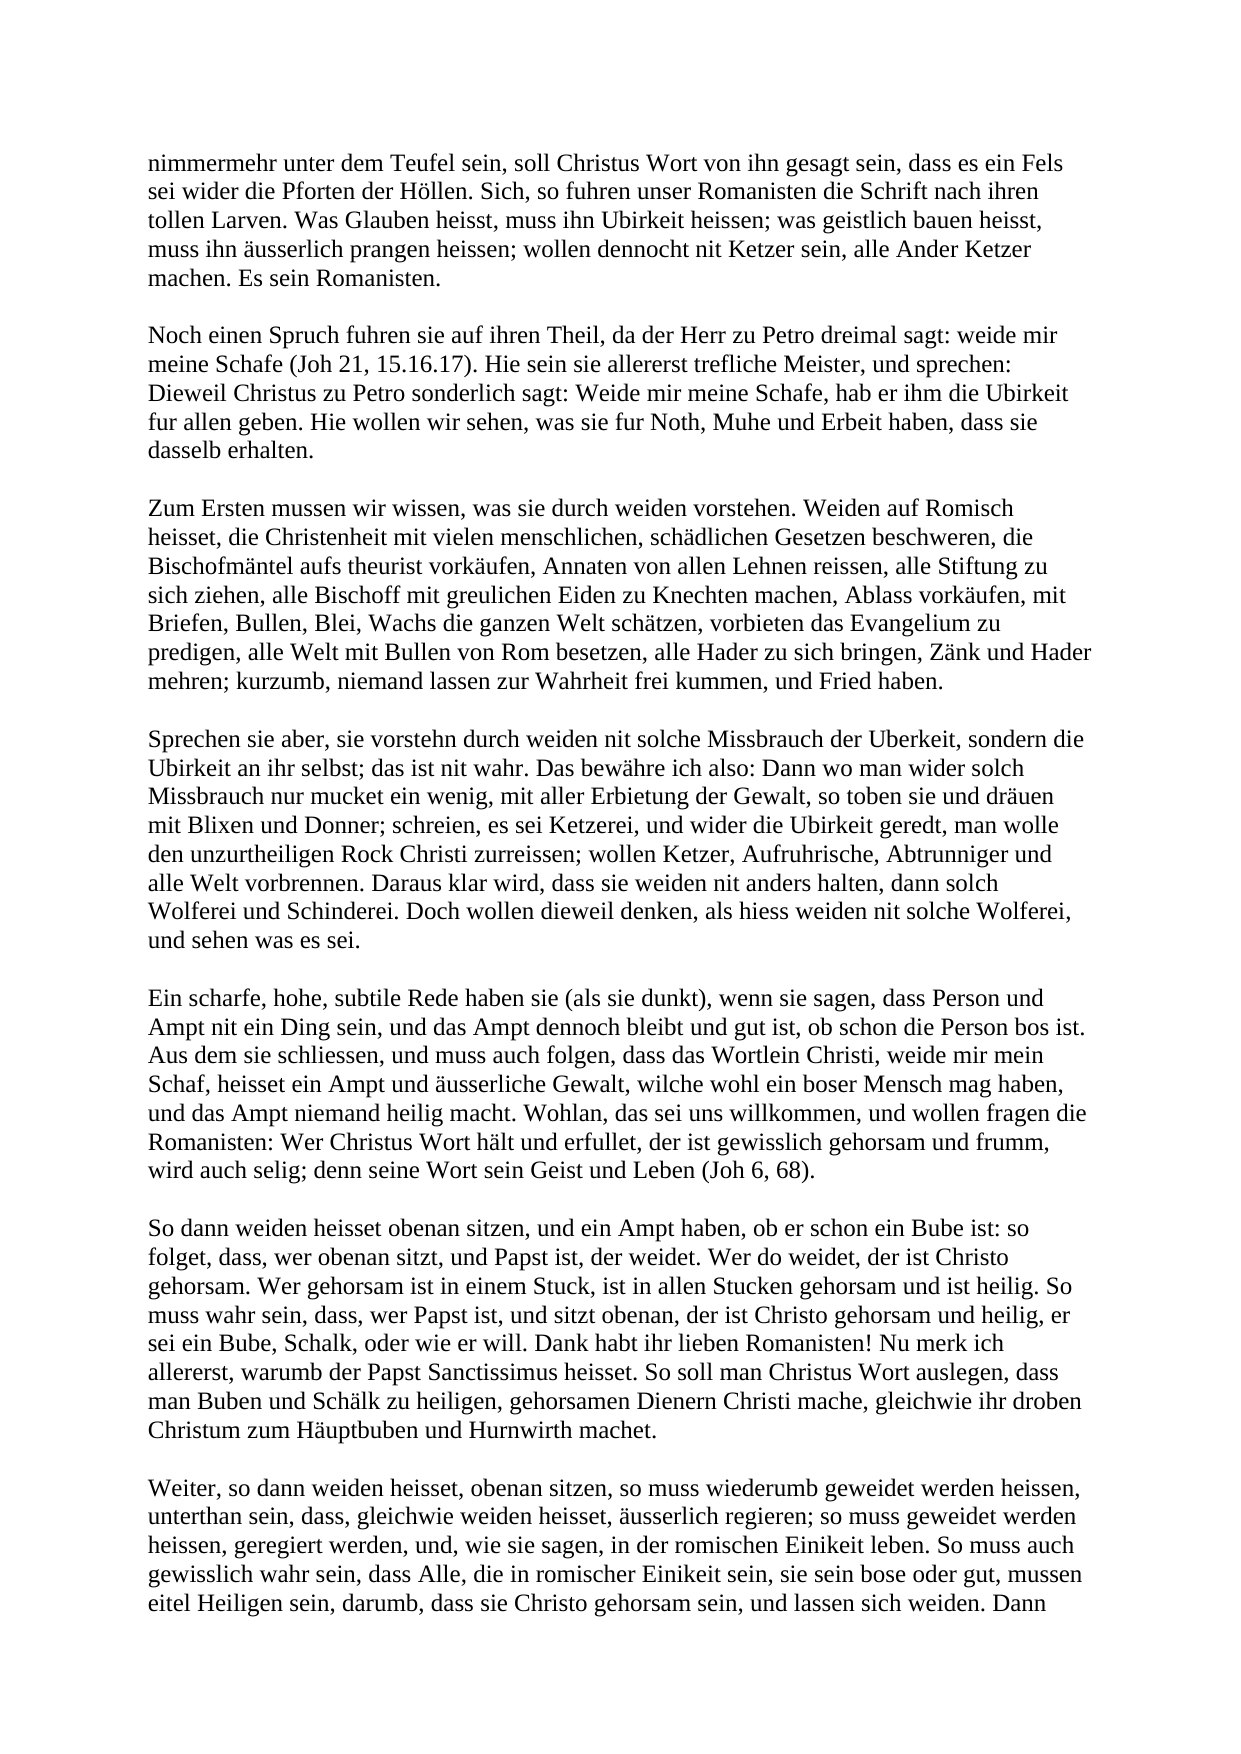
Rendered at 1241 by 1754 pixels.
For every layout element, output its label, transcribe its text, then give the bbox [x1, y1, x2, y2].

text So dann weiden heisset obenan sitzen, und ein Ampt haben, ob er schon ein Bube ist: so folget, dass, wer obenan sitzt, und Papst ist, der weidet. Wer do weidet, der ist Christo gehorsam. Wer gehorsam ist in einem Stuck, ist in allen Stucken gehorsam und ist heilig. So muss wahr sein, dass, wer Papst ist, und sitzt obenan, der ist Christo gehorsam und heilig, er sei ein Bube, Schalk, oder wie er will. Dank habt ihr lieben Romanisten! Nu merk ich allererst, warumb der Papst Sanctissimus heisset. So soll man Christus Wort auslegen, dass man Buben und Schälk zu heiligen, gehorsamen Dienern Christi mache, gleichwie ihr droben Christum zum Häuptbuben und Hurnwirth machet. [148, 1213, 1093, 1443]
text Noch einen Spruch fuhren sie auf ihren Theil, da der Herr zu Petro dreimal sagt: weide mir meine Schafe (Joh 21, 15.16.17). Hie sein sie allererst trefliche Meister, und sprechen: Dieweil Christus zu Petro sonderlich sagt: Weide mir meine Schafe, hab er ihm die Ubirkeit fur allen geben. Hie wollen wir sehen, was sie fur Noth, Muhe und Erbeit haben, dass sie dasselb erhalten. [148, 321, 1093, 464]
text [148, 1473, 1093, 1616]
text Zum Ersten mussen wir wissen, was sie durch weiden vorstehen. Weiden auf Romisch heisset, die Christenheit mit vielen menschlichen, schädlichen Gesetzen beschweren, die Bischofmäntel aufs theurist vorkäufen, Annaten von allen Lehnen reissen, alle Stiftung zu sich ziehen, alle Bischoff mit greulichen Eiden zu Knechten machen, Ablass vorkäufen, mit Briefen, Bullen, Blei, Wachs die ganzen Welt schätzen, vorbieten das Evangelium zu predigen, alle Welt mit Bullen von Rom besetzen, alle Hader zu sich bringen, Zänk und Hader mehren; kurzumb, niemand lassen zur Wahrheit frei kummen, und Fried haben. [148, 493, 1093, 695]
text Sprechen sie aber, sie vorstehn durch weiden nit solche Missbrauch der Uberkeit, sondern die Ubirkeit an ihr selbst; das ist nit wahr. Das bewähre ich also: Dann wo man wider solch Missbrauch nur mucket ein wenig, mit aller Erbietung der Gewalt, so toben sie und dräuen mit Blixen und Donner; schreien, es sei Ketzerei, und wider die Ubirkeit geredt, man wolle den unzurtheiligen Rock Christi zurreissen; wollen Ketzer, Aufruhrische, Abtrunniger und alle Welt vorbrennen. Daraus klar wird, dass sie weiden nit anders halten, dann solch Wolferei und Schinderei. Doch wollen dieweil denken, als hiess weiden nit solche Wolferei, und sehen was es sei. [148, 724, 1093, 954]
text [148, 148, 1093, 291]
text Ein scharfe, hohe, subtile Rede haben sie (als sie dunkt), wenn sie sagen, dass Person und Ampt nit ein Ding sein, und das Ampt dennoch bleibt und gut ist, ob schon die Person bos ist. Aus dem sie schliessen, und muss auch folgen, dass das Wortlein Christi, weide mir mein Schaf, heisset ein Ampt und äusserliche Gewalt, wilche wohl ein boser Mensch mag haben, und das Ampt niemand heilig macht. Wohlan, das sei uns willkommen, und wollen fragen die Romanisten: Wer Christus Wort hält und erfullet, der ist gewisslich gehorsam und frumm, wird auch selig; denn seine Wort sein Geist und Leben (Joh 6, 68). [148, 983, 1093, 1184]
